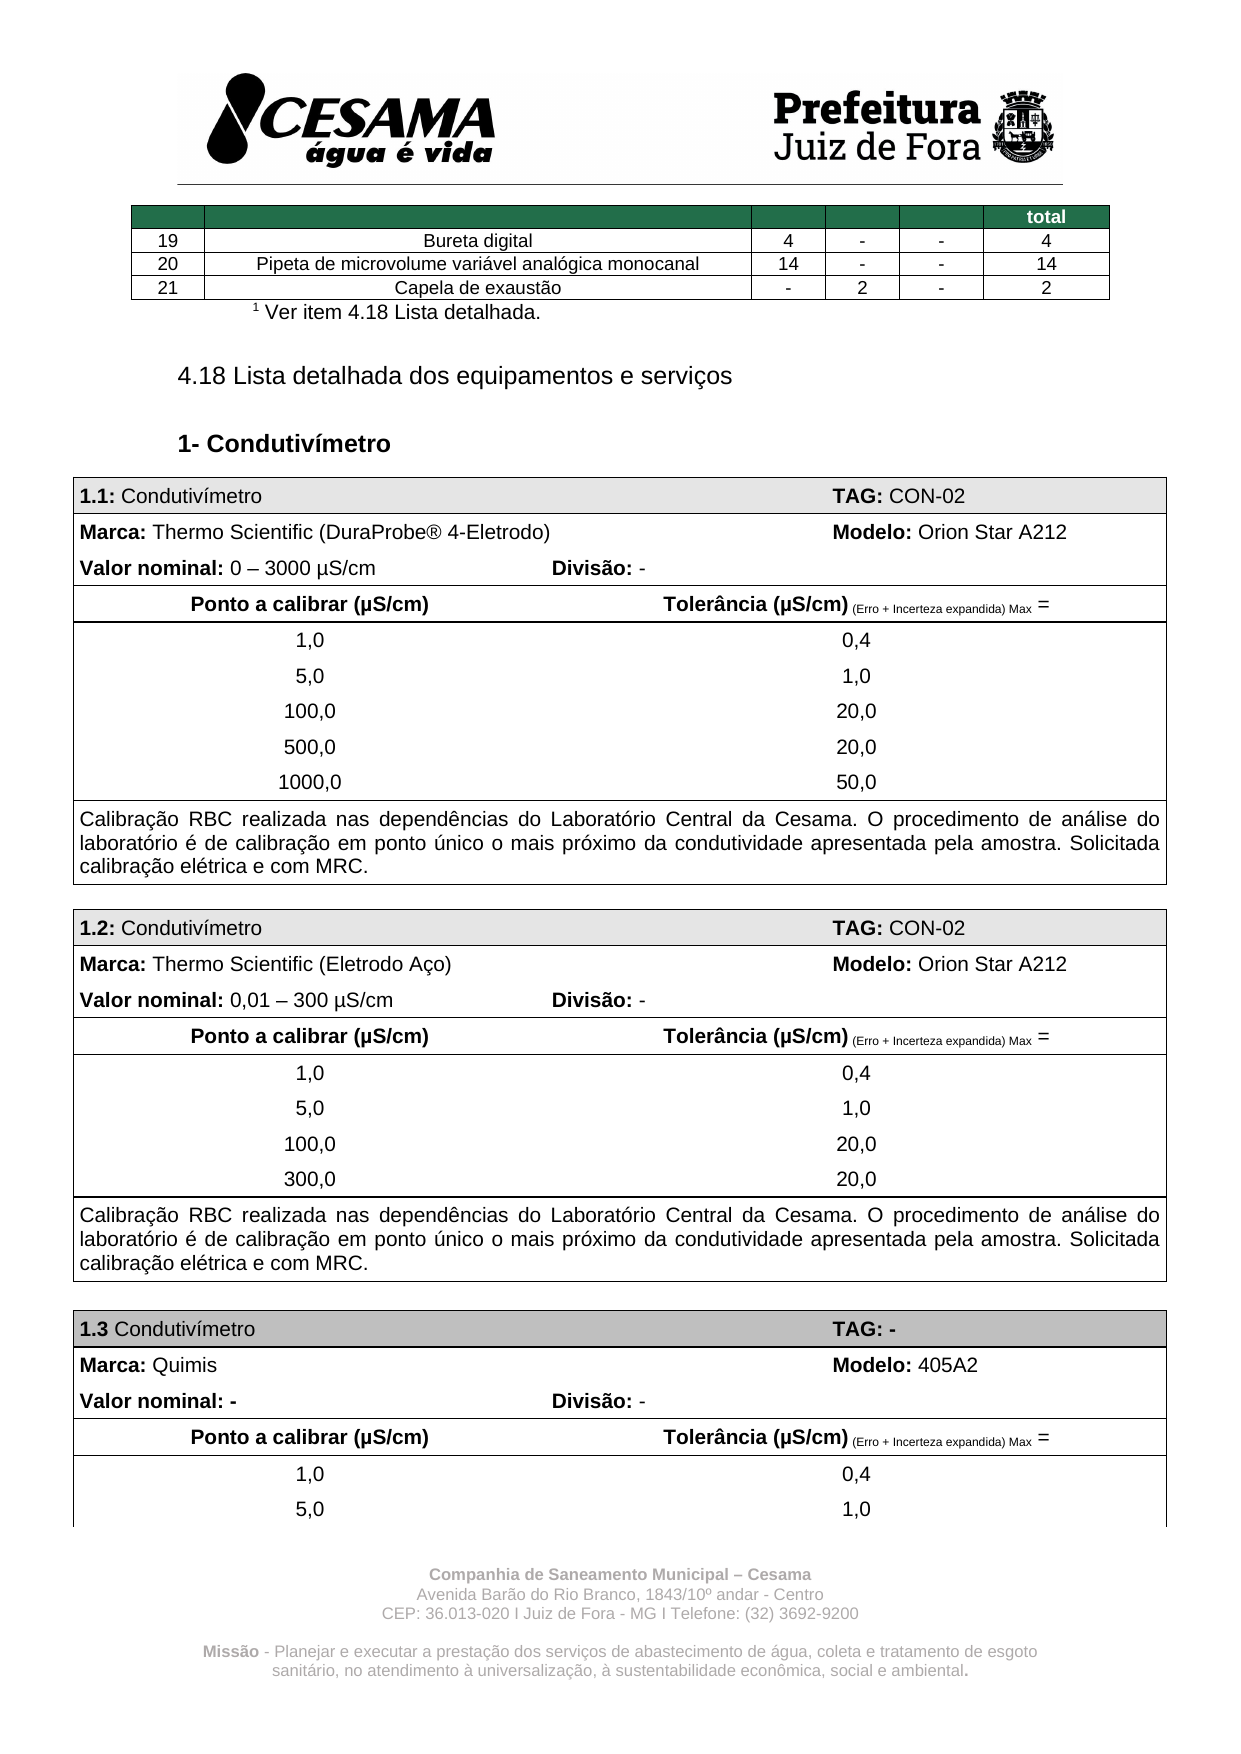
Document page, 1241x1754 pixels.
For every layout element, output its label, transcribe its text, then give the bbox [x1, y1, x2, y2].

table_cell 1,0 [74, 1055, 546, 1090]
table_header TAG: CON-02 [827, 910, 1166, 945]
table_cell 19 [132, 229, 204, 252]
table_cell Divisão: - [546, 1383, 1166, 1418]
table_cell 300,0 [74, 1161, 546, 1196]
table_cell Bureta digital [205, 229, 751, 252]
table_cell Marca: Thermo Scientific (Eletrodo Aço) [74, 946, 827, 982]
table_cell 20 [132, 253, 204, 275]
table_cell - [900, 276, 983, 299]
table_cell 21 [132, 276, 204, 299]
table_header TAG: - [827, 1311, 1166, 1346]
table_cell DEPA [900, 206, 983, 228]
table_cell 20,0 [546, 729, 1166, 764]
table_cell Quantidade total [984, 206, 1109, 228]
table_cell 5,0 [74, 1491, 546, 1527]
table_cell Modelo: Orion Star A212 [827, 946, 1166, 982]
table_cell Ponto a calibrar (µS/cm) [74, 1419, 546, 1455]
table_cell 1,0 [74, 1456, 546, 1491]
table_cell 100,0 [74, 1126, 546, 1161]
table_cell 4 [984, 229, 1109, 252]
table_cell 0,4 [546, 623, 1166, 658]
table_cell 1,0 [546, 1491, 1166, 1527]
table_cell 0,4 [546, 1055, 1166, 1090]
table_cell 2 [984, 276, 1109, 299]
table_cell Tolerância (µS/cm) (Erro + Incerteza expandida) Max = [546, 1419, 1166, 1455]
table_cell Tolerância (µS/cm) (Erro + Incerteza expandida) Max = [546, 1018, 1166, 1054]
table_cell Modelo: 405A2 [827, 1348, 1166, 1383]
table_cell - [826, 253, 899, 275]
table_cell 14 [984, 253, 1109, 275]
table_cell DETE [826, 206, 899, 228]
table_cell 14 [752, 253, 825, 275]
table_cell - [900, 229, 983, 252]
table_cell - [752, 276, 825, 299]
text 1 Ver item 4.18 Lista detalhada. [252, 300, 1063, 324]
table_cell Divisão: - [546, 550, 1166, 585]
picture [177, 73, 1063, 185]
table_cell Ponto a calibrar (µS/cm) [74, 1018, 546, 1054]
table_cell Capela de exaustão [205, 276, 751, 299]
table_cell 1,0 [546, 658, 1166, 693]
table_cell Valor nominal: 0 – 3000 µS/cm [74, 550, 546, 585]
table_cell Divisão: - [546, 982, 1166, 1017]
table_cell Valor nominal: 0,01 – 300 µS/cm [74, 982, 546, 1017]
table_cell 1,0 [546, 1090, 1166, 1126]
table_cell - [900, 253, 983, 275]
table_cell 2 [826, 276, 899, 299]
table_cell 20,0 [546, 693, 1166, 729]
table_cell Marca: Quimis [74, 1348, 827, 1383]
table_cell Pipeta de microvolume variável analógica monocanal [205, 253, 751, 275]
table_cell Valor nominal: - [74, 1383, 546, 1418]
text 4.18 Lista detalhada dos equipamentos e serviços [177, 361, 1063, 389]
table_cell 20,0 [546, 1126, 1166, 1161]
table_cell 1,0 [74, 623, 546, 658]
table_cell 100,0 [74, 693, 546, 729]
table_cell Calibração RBC realizada nas dependências do Laboratório Central da Cesama. O procedimento de análise do laboratório é de calibração em ponto único o mais próximo da condutividade apresentada pela amostra. Solicitada calibração elétrica e com MRC. [74, 801, 1166, 884]
table_cell 50,0 [546, 764, 1166, 799]
table_cell Ponto a calibrar (µS/cm) [74, 586, 546, 621]
table_cell 5,0 [74, 658, 546, 693]
table_header 1.3 Condutivímetro [74, 1311, 827, 1346]
table_cell 5,0 [74, 1090, 546, 1126]
table_cell Equipamento [205, 206, 751, 228]
table_header 1.1: Condutivímetro [74, 478, 827, 513]
table_cell 20,0 [546, 1161, 1166, 1196]
table_cell Itens1 [132, 206, 204, 228]
table_cell Modelo: Orion Star A212 [827, 514, 1166, 549]
table_cell Tolerância (µS/cm) (Erro + Incerteza expandida) Max = [546, 586, 1166, 621]
table_cell - [826, 229, 899, 252]
text 1- Condutivímetro [177, 429, 1063, 458]
table_header 1.2: Condutivímetro [74, 910, 827, 945]
table_cell 1000,0 [74, 764, 546, 799]
table_cell 0,4 [546, 1456, 1166, 1491]
table_cell ACQ [752, 206, 825, 228]
table_cell 500,0 [74, 729, 546, 764]
table_cell Calibração RBC realizada nas dependências do Laboratório Central da Cesama. O procedimento de análise do laboratório é de calibração em ponto único o mais próximo da condutividade apresentada pela amostra. Solicitada calibração elétrica e com MRC. [74, 1198, 1166, 1281]
table_cell Marca: Thermo Scientific (DuraProbe® 4-Eletrodo) [74, 514, 827, 549]
table_cell 4 [752, 229, 825, 252]
table_header TAG: CON-02 [827, 478, 1166, 513]
